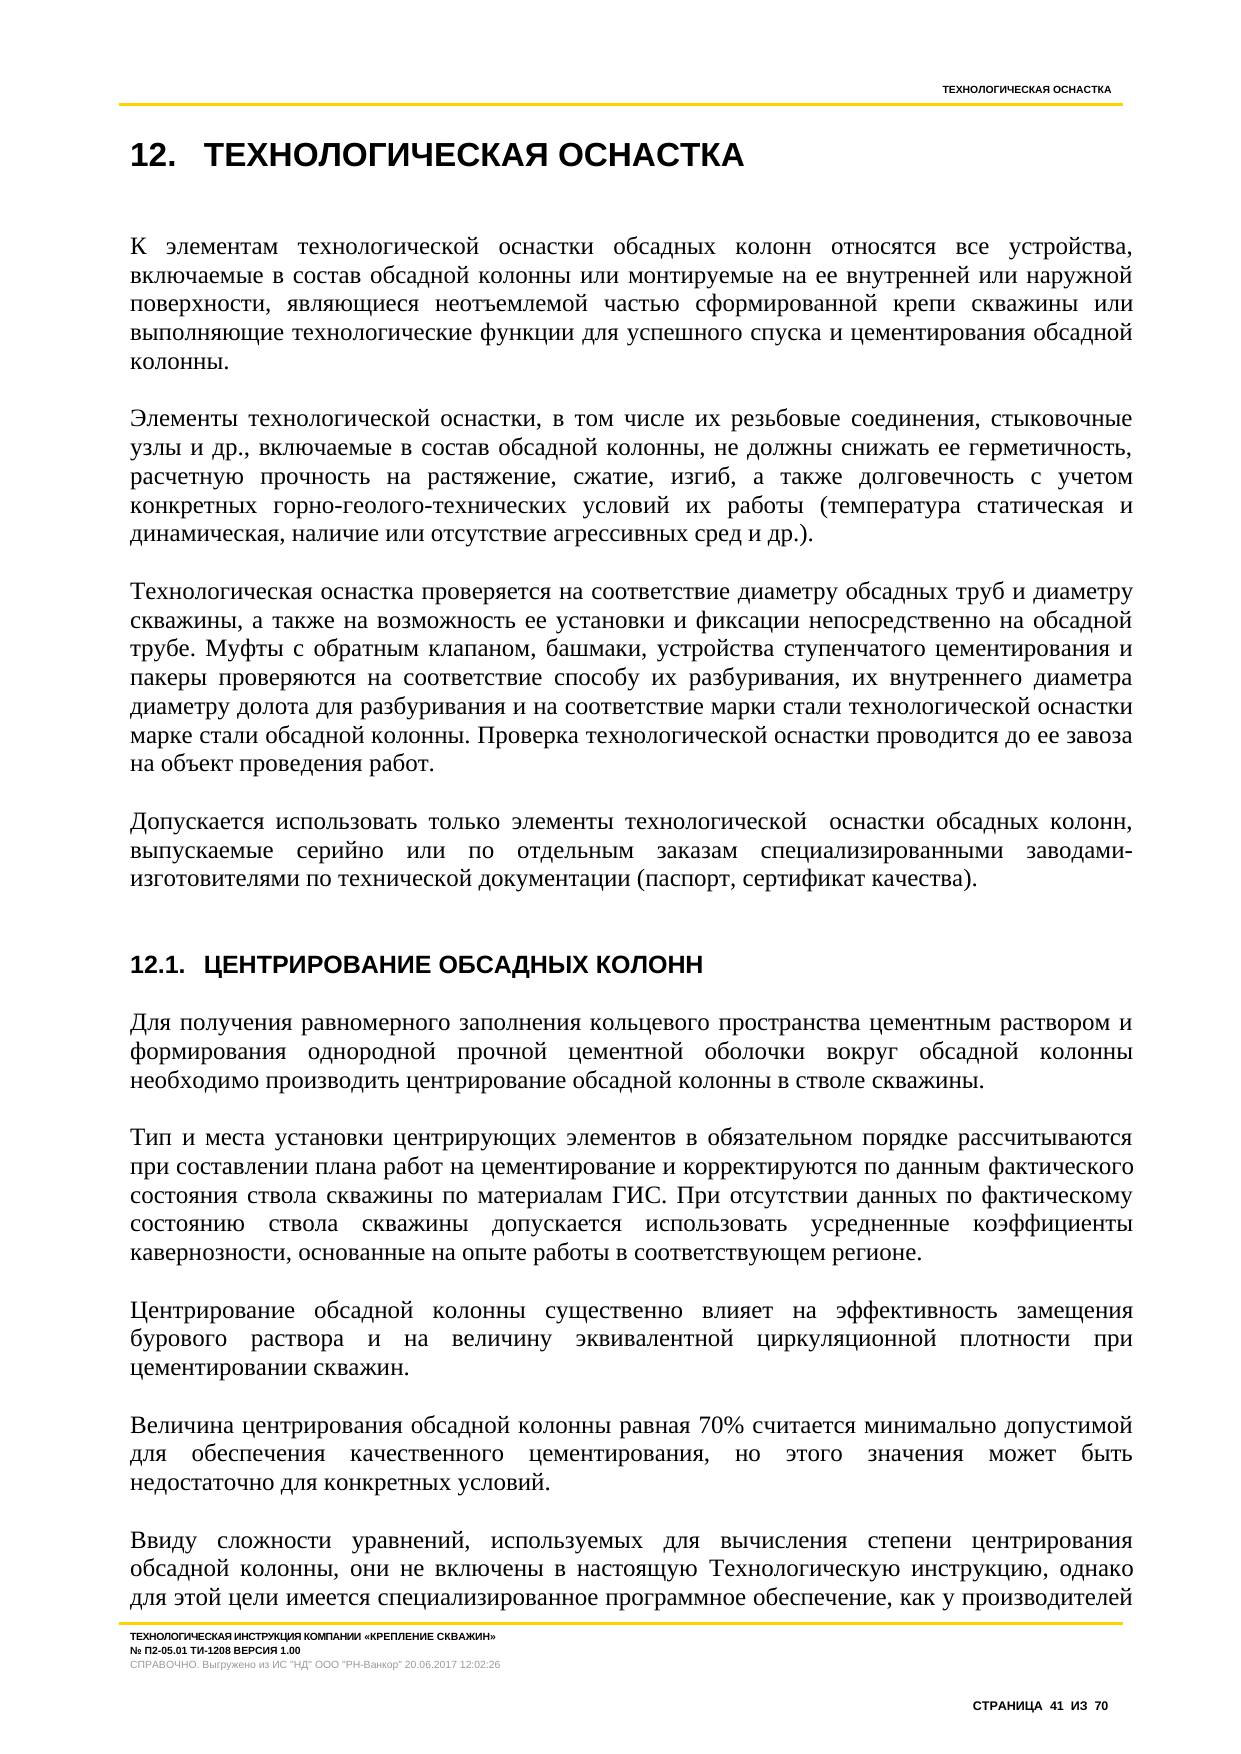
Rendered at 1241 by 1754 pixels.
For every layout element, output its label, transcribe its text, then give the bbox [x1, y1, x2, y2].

text К элементам технологической оснастки обсадных колонн относятся все устройства, включаемые в состав обсадной колонны или монтируемые на ее внутренней или наружной поверхности, являющиеся неотъемлемой частью сформированной крепи скважины или выполняющие технологические функции для успешного спуска и цементирования обсадной колонны. [130, 231, 1134, 375]
list ТЕХНОЛОГИЧЕСКАЯ ОСНАСТКА [130, 135, 1134, 173]
list ЦЕНТРИРОВАНИЕ ОБСАДНЫХ КОЛОНН [130, 950, 1134, 978]
text Центрирование обсадной колонны существенно влияет на эффективность замещения бурового раствора и на величину эквивалентной циркуляционной плотности при цементировании скважин. [130, 1295, 1134, 1381]
text Для получения равномерного заполнения кольцевого пространства цементным раствором и формирования однородной прочной цементной оболочки вокруг обсадной колонны необходимо производить центрирование обсадной колонны в стволе скважины. [130, 1007, 1134, 1093]
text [130, 1525, 1134, 1611]
text Величина центрирования обсадной колонны равная 70% считается минимально допустимой для обеспечения качественного цементирования, но этого значения может быть недостаточно для конкретных условий. [130, 1410, 1134, 1496]
text Тип и места установки центрирующих элементов в обязательном порядке рассчитываются при составлении плана работ на цементирование и корректируются по данным фактического состояния ствола скважины по материалам ГИС. При отсутствии данных по фактическому состоянию ствола скважины допускается использовать усредненные коэффициенты кавернозности, основанные на опыте работы в соответствующем регионе. [130, 1122, 1134, 1266]
text Допускается использовать только элементы технологической оснастки обсадных колонн, выпускаемые серийно или по отдельным заказам специализированными заводами-изготовителями по технической документации (паспорт, сертификат качества). [130, 806, 1134, 892]
text Технологическая оснастка проверяется на соответствие диаметру обсадных труб и диаметру скважины, а также на возможность ее установки и фиксации непосредственно на обсадной трубе. Муфты с обратным клапаном, башмаки, устройства ступенчатого цементирования и пакеры проверяются на соответствие способу их разбуривания, их внутреннего диаметра диаметру долота для разбуривания и на соответствие марки стали технологической оснастки марке стали обсадной колонны. Проверка технологической оснастки проводится до ее завоза на объект проведения работ. [130, 576, 1134, 777]
text Элементы технологической оснастки, в том числе их резьбовые соединения, стыковочные узлы и др., включаемые в состав обсадной колонны, не должны снижать ее герметичность, расчетную прочность на растяжение, сжатие, изгиб, а также долговечность с учетом конкретных горно-геолого-технических условий их работы (температура статическая и динамическая, наличие или отсутствие агрессивных сред и др.). [130, 403, 1134, 547]
